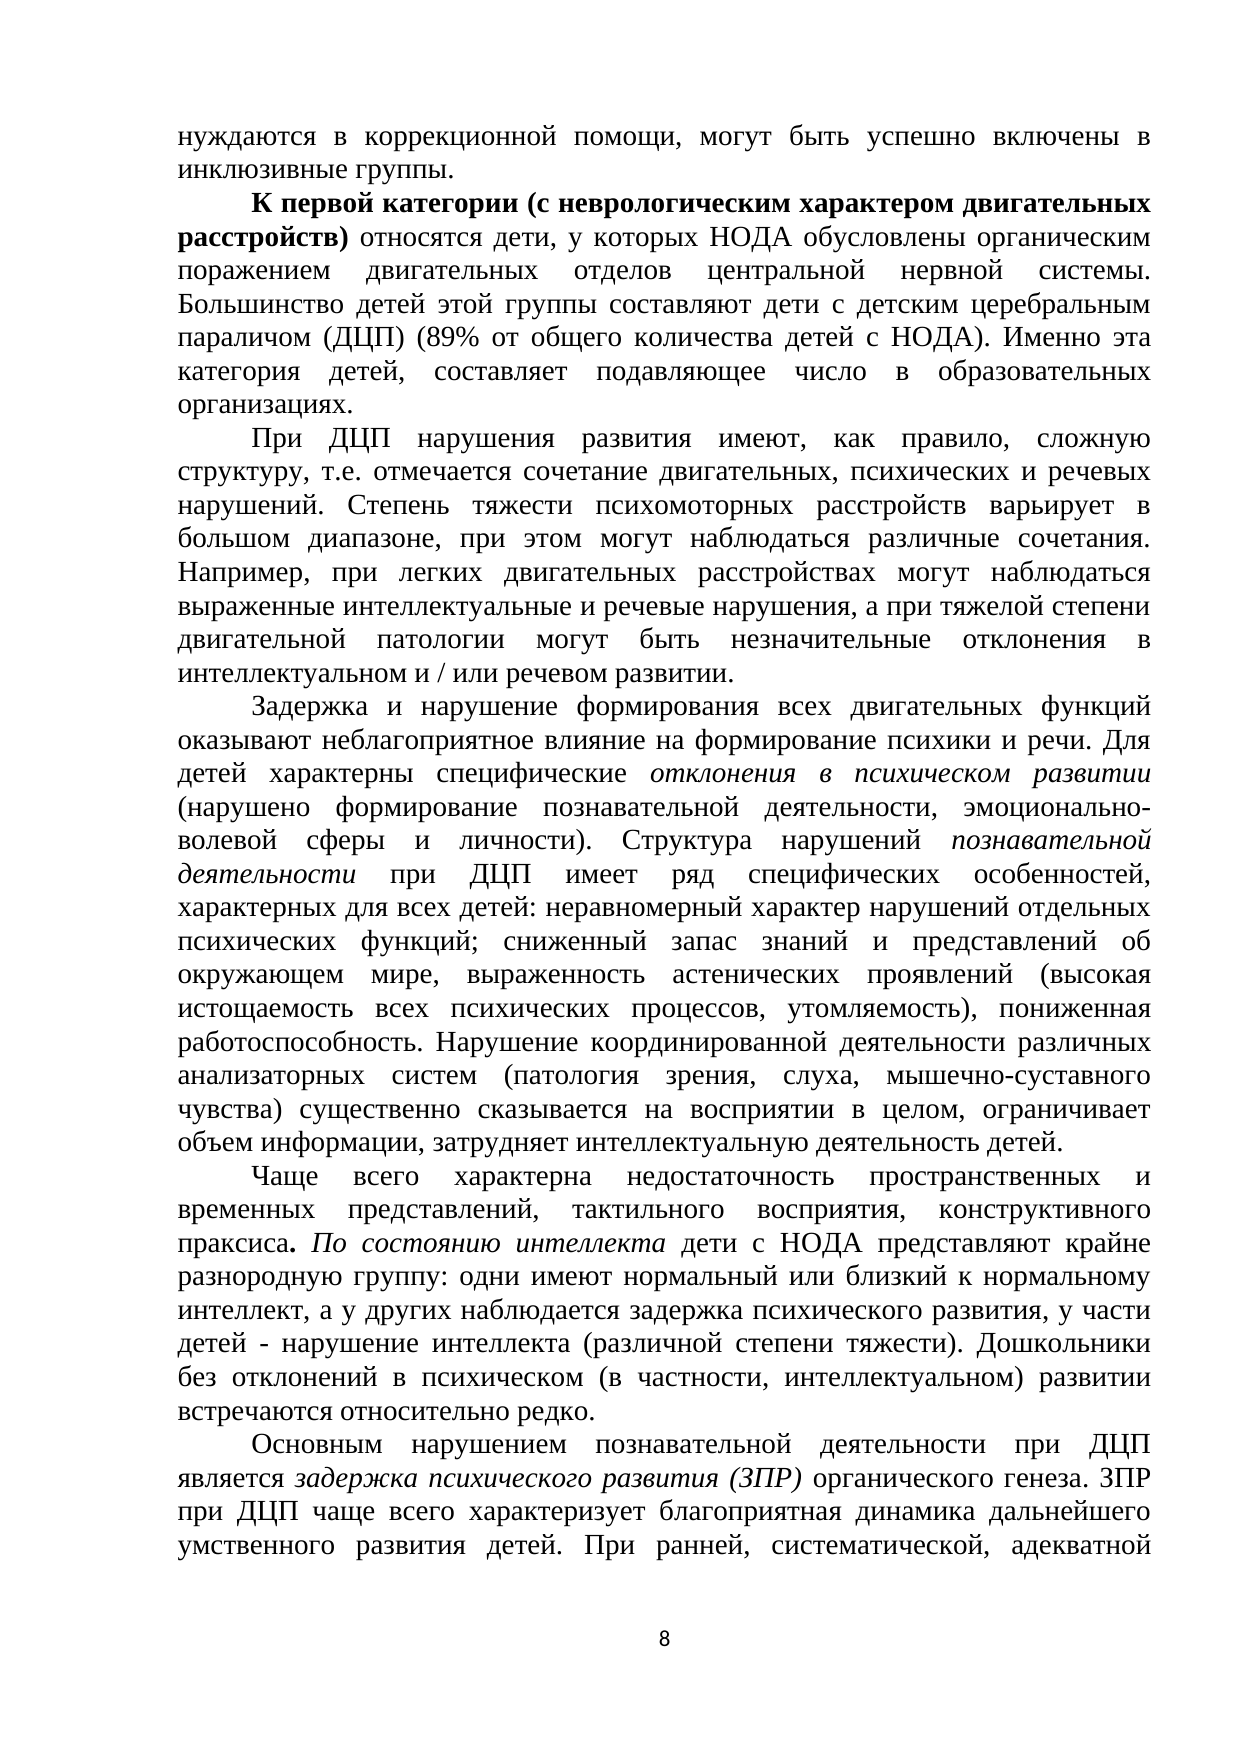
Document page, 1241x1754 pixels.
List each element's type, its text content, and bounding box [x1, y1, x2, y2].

text Чаще всего характерна недостаточность пространственных и временных представлений, тактильного восприятия, конструктивного праксиса. По состоянию интеллекта дети с НОДА представляют крайне разнородную группу: одни имеют нормальный или близкий к нормальному интеллект, а у других наблюдается задержка психического развития, у части детей - нарушение интеллекта (различной степени тяжести). Дошкольники без отклонений в психическом (в частности, интеллектуальном) развитии встречаются относительно редко. [177, 1158, 1152, 1426]
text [177, 1426, 1152, 1560]
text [177, 118, 1152, 185]
text Задержка и нарушение формирования всех двигательных функций оказывают неблагоприятное влияние на формирование психики и речи. Для детей характерны специфические отклонения в психическом развитии (нарушено формирование познавательной деятельности, эмоционально-волевой сферы и личности). Структура нарушений познавательной деятельности при ДЦП имеет ряд специфических особенностей, характерных для всех детей: неравномерный характер нарушений отдельных психических функций; сниженный запас знаний и представлений об окружающем мире, выраженность астенических проявлений (высокая истощаемость всех психических процессов, утомляемость), пониженная работоспособность. Нарушение координированной деятельности различных анализаторных систем (патология зрения, слуха, мышечно-суставного чувства) существенно сказывается на восприятии в целом, ограничивает объем информации, затрудняет интеллектуальную деятельность детей. [177, 688, 1152, 1158]
text К первой категории (с неврологическим характером двигательных расстройств) относятся дети, у которых НОДА обусловлены органическим поражением двигательных отделов центральной нервной системы. Большинство детей этой группы составляют дети с детским церебральным параличом (ДЦП) (89% от общего количества детей с НОДА). Именно эта категория детей, составляет подавляющее число в образовательных организациях. [177, 185, 1152, 420]
text При ДЦП нарушения развития имеют, как правило, сложную структуру, т.е. отмечается сочетание двигательных, психических и речевых нарушений. Степень тяжести психомоторных расстройств варьирует в большом диапазоне, при этом могут наблюдаться различные сочетания. Например, при легких двигательных расстройствах могут наблюдаться выраженные интеллектуальные и речевые нарушения, а при тяжелой степени двигательной патологии могут быть незначительные отклонения в интеллектуальном и / или речевом развитии. [177, 420, 1152, 688]
